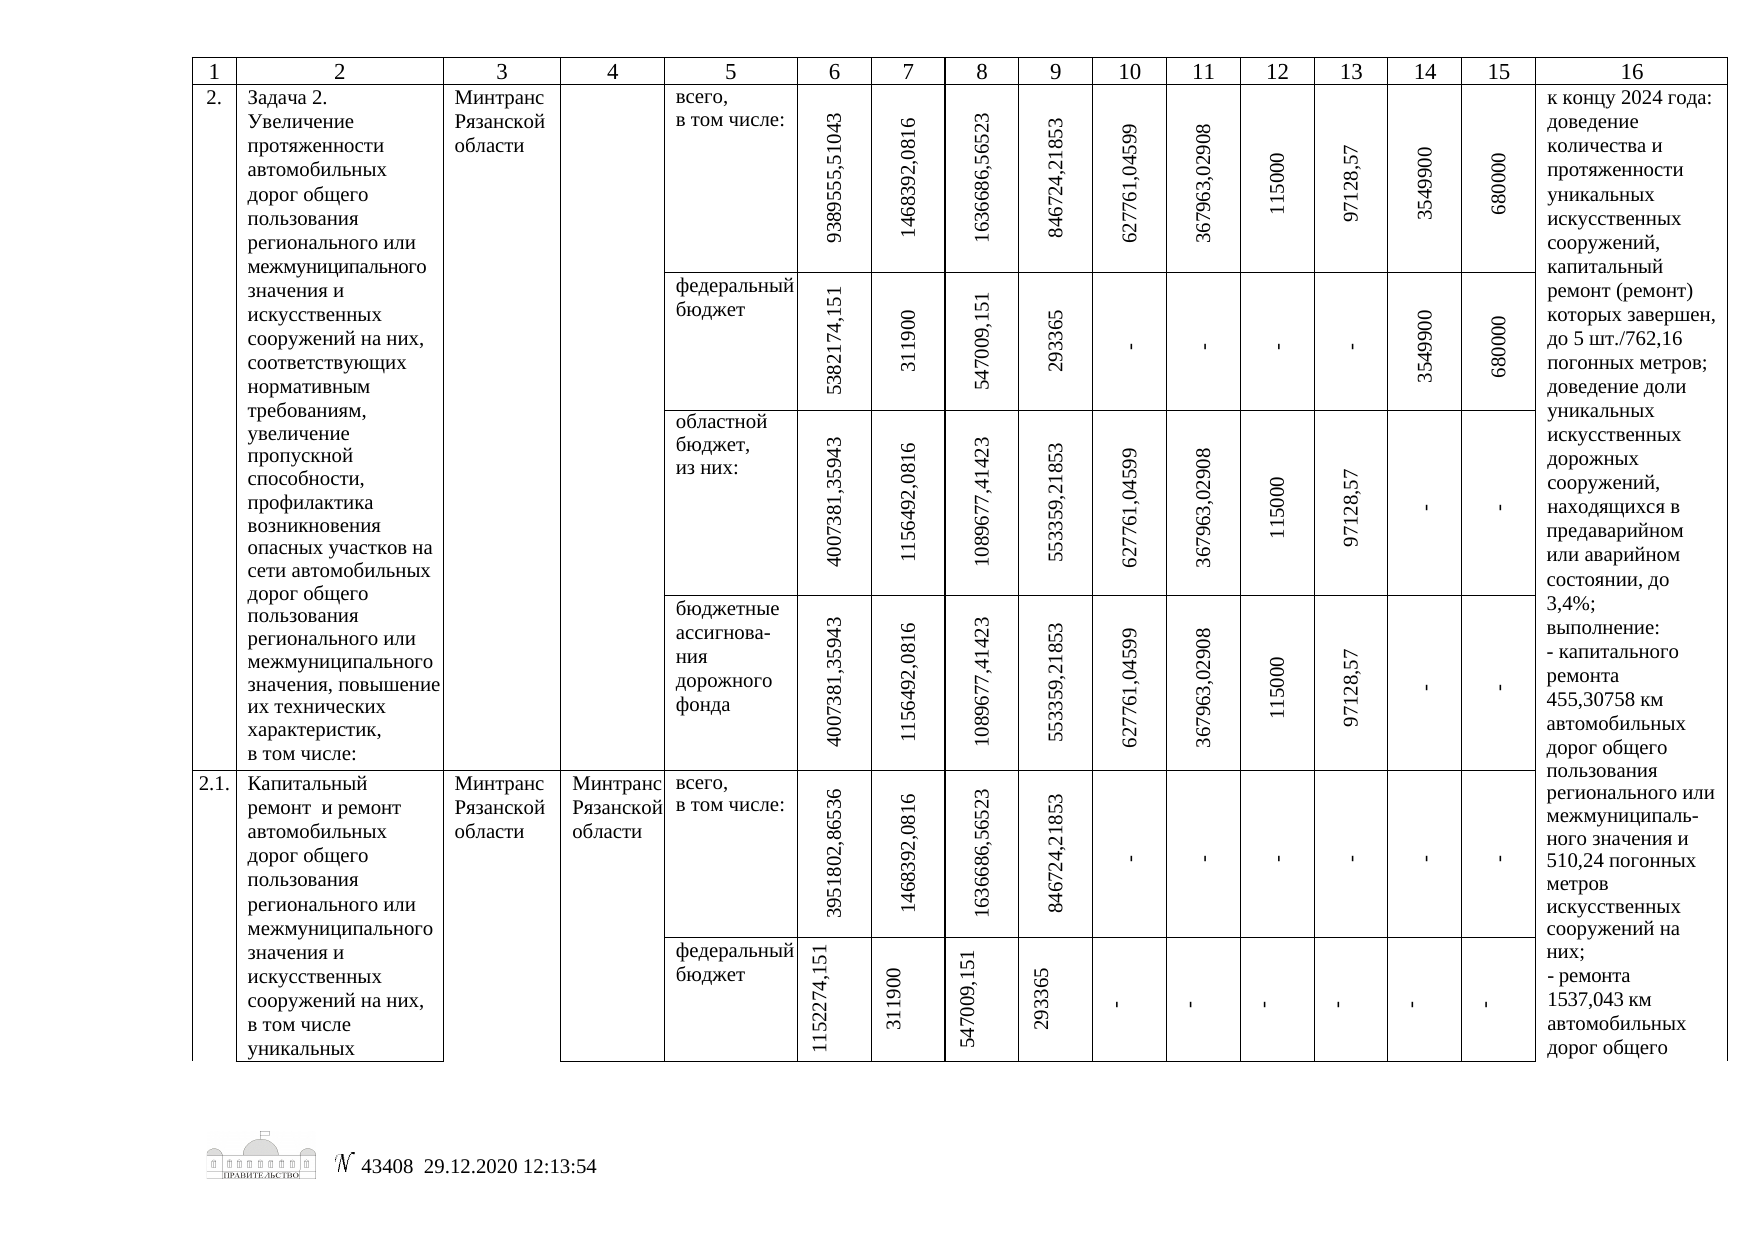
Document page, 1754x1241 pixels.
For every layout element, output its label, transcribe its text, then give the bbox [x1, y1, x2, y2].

table_header 12 [1241, 58, 1314, 84]
table_cell 553359,21853 [1019, 596, 1092, 770]
table_cell 4007381,35943 [798, 596, 871, 770]
table_cell 3549900 [1388, 273, 1461, 410]
table_cell Минтранс Рязанской области [444, 771, 560, 1061]
table_header 13 [1315, 58, 1387, 84]
table_header 5 [665, 58, 797, 84]
table_cell бюджетные ассигнова-ния дорожного фонда [665, 596, 797, 770]
table_cell 9389555,51043 [798, 85, 871, 272]
table_cell 1636686,56523 [946, 771, 1018, 937]
table_header 2 [237, 58, 443, 84]
table_cell 547009,151 [946, 273, 1018, 410]
table_cell 627761,04599 [1093, 85, 1166, 272]
table_cell 547009,151 [946, 938, 1018, 1061]
table_cell 97128,57 [1315, 85, 1387, 272]
table_cell 2. [193, 85, 236, 770]
table_cell - [1167, 938, 1240, 1061]
table_cell 846724,21853 [1019, 771, 1092, 937]
table_cell Минтранс Рязанской области [561, 771, 664, 1061]
table_header 11 [1167, 58, 1240, 84]
table_cell 1152274,151 [798, 938, 871, 1061]
table_cell - [1462, 938, 1535, 1061]
table_cell 3549900 [1388, 85, 1461, 272]
table_cell 115000 [1241, 85, 1314, 272]
table_cell 1089677,41423 [946, 411, 1018, 594]
table_cell 2.1. [193, 771, 236, 1061]
table_cell - [1388, 938, 1461, 1061]
table_cell областной бюджет, из них: [665, 411, 797, 594]
table_header 10 [1093, 58, 1166, 84]
table_cell - [1462, 411, 1535, 594]
table_cell 627761,04599 [1093, 596, 1166, 770]
table_cell - [1241, 771, 1314, 937]
table_cell 311900 [872, 938, 944, 1061]
table_cell 553359,21853 [1019, 411, 1092, 594]
table_cell всего, в том числе: [665, 771, 797, 937]
table_cell 1468392,0816 [872, 771, 944, 937]
table_cell 97128,57 [1315, 411, 1387, 594]
table_cell - [1241, 273, 1314, 410]
table_header 16 [1536, 58, 1727, 84]
table_cell 1636686,56523 [946, 85, 1018, 272]
table_cell 367963,02908 [1167, 85, 1240, 272]
table_cell 3951802,86536 [798, 771, 871, 937]
table_cell 1468392,0816 [872, 85, 944, 272]
table_cell к концу 2024 года: доведение количества и протяженности уникальных искусственных сооружений, капитальный ремонт (ремонт) которых завершен, до 5 шт./762,16 погонных метров; доведение доли уникальных искусственных дорожных сооружений, находящихся в предаварийном или аварийном состоянии, до 3,4%; выполнение: - капитального ремонта 455,30758 км автомобильных дорог общего пользования регионального или межмуниципаль-ного значения и 510,24 погонных метров искусственных сооружений на них; - ремонта 1537,043 км автомобильных дорог общего пользования регионального или межмуниципаль-ного значения и 3800,62 погонных метров искусственных сооружений на них [1536, 85, 1727, 1061]
table_cell 1156492,0816 [872, 411, 944, 594]
picture [330, 1150, 359, 1174]
table_header 1 [193, 58, 236, 84]
table_cell 680000 [1462, 273, 1535, 410]
table_cell 115000 [1241, 411, 1314, 594]
table_cell - [1462, 771, 1535, 937]
table_cell Минтранс Рязанской области [444, 85, 560, 770]
table_cell 293365 [1019, 273, 1092, 410]
table_cell - [1462, 596, 1535, 770]
table_cell 1156492,0816 [872, 596, 944, 770]
table_header 9 [1019, 58, 1092, 84]
table_cell - [1093, 938, 1166, 1061]
table_cell - [1093, 273, 1166, 410]
table_cell 1089677,41423 [946, 596, 1018, 770]
table_cell - [1315, 771, 1387, 937]
table_cell - [1388, 411, 1461, 594]
table_cell [561, 85, 664, 770]
table_cell - [1241, 938, 1314, 1061]
table_cell 115000 [1241, 596, 1314, 770]
table_cell всего, в том числе: [665, 85, 797, 272]
table_cell - [1315, 273, 1387, 410]
table_cell 367963,02908 [1167, 411, 1240, 594]
table_cell 4007381,35943 [798, 411, 871, 594]
table_header 8 [946, 58, 1018, 84]
table_cell 5382174,151 [798, 273, 871, 410]
table_cell Задача 2. Увеличение протяженности автомобильных дорог общего пользования регионального или межмуниципального значения и искусственных сооружений на них, соответствующих нормативным требованиям, увеличение пропускной способности, профилактика возникновения опасных участков на сети автомобильных дорог общего пользования регионального или межмуниципального значения, повышение их технических характеристик, в том числе: [237, 85, 443, 770]
table_cell Капитальный ремонт и ремонт автомобильных дорог общего пользования регионального или межмуниципального значения и искусственных сооружений на них, в том числе уникальных искусственных сооружений3 [237, 771, 443, 1061]
table_header 3 [444, 58, 560, 84]
table_cell 627761,04599 [1093, 411, 1166, 594]
table_cell - [1167, 273, 1240, 410]
table_cell 680000 [1462, 85, 1535, 272]
table_cell 311900 [872, 273, 944, 410]
table_header 6 [798, 58, 871, 84]
table_cell федеральный бюджет [665, 938, 797, 1061]
table_cell - [1167, 771, 1240, 937]
table_cell 97128,57 [1315, 596, 1387, 770]
table_cell 293365 [1019, 938, 1092, 1061]
table_header 15 [1462, 58, 1535, 84]
table_cell 367963,02908 [1167, 596, 1240, 770]
table_cell - [1315, 938, 1387, 1061]
table_cell федеральный бюджет [665, 273, 797, 410]
table_cell - [1388, 596, 1461, 770]
picture [206, 1131, 316, 1179]
table_header 4 [561, 58, 664, 84]
table_header 14 [1388, 58, 1461, 84]
table_cell - [1388, 771, 1461, 937]
table_cell 846724,21853 [1019, 85, 1092, 272]
table_header 7 [872, 58, 944, 84]
table_cell - [1093, 771, 1166, 937]
